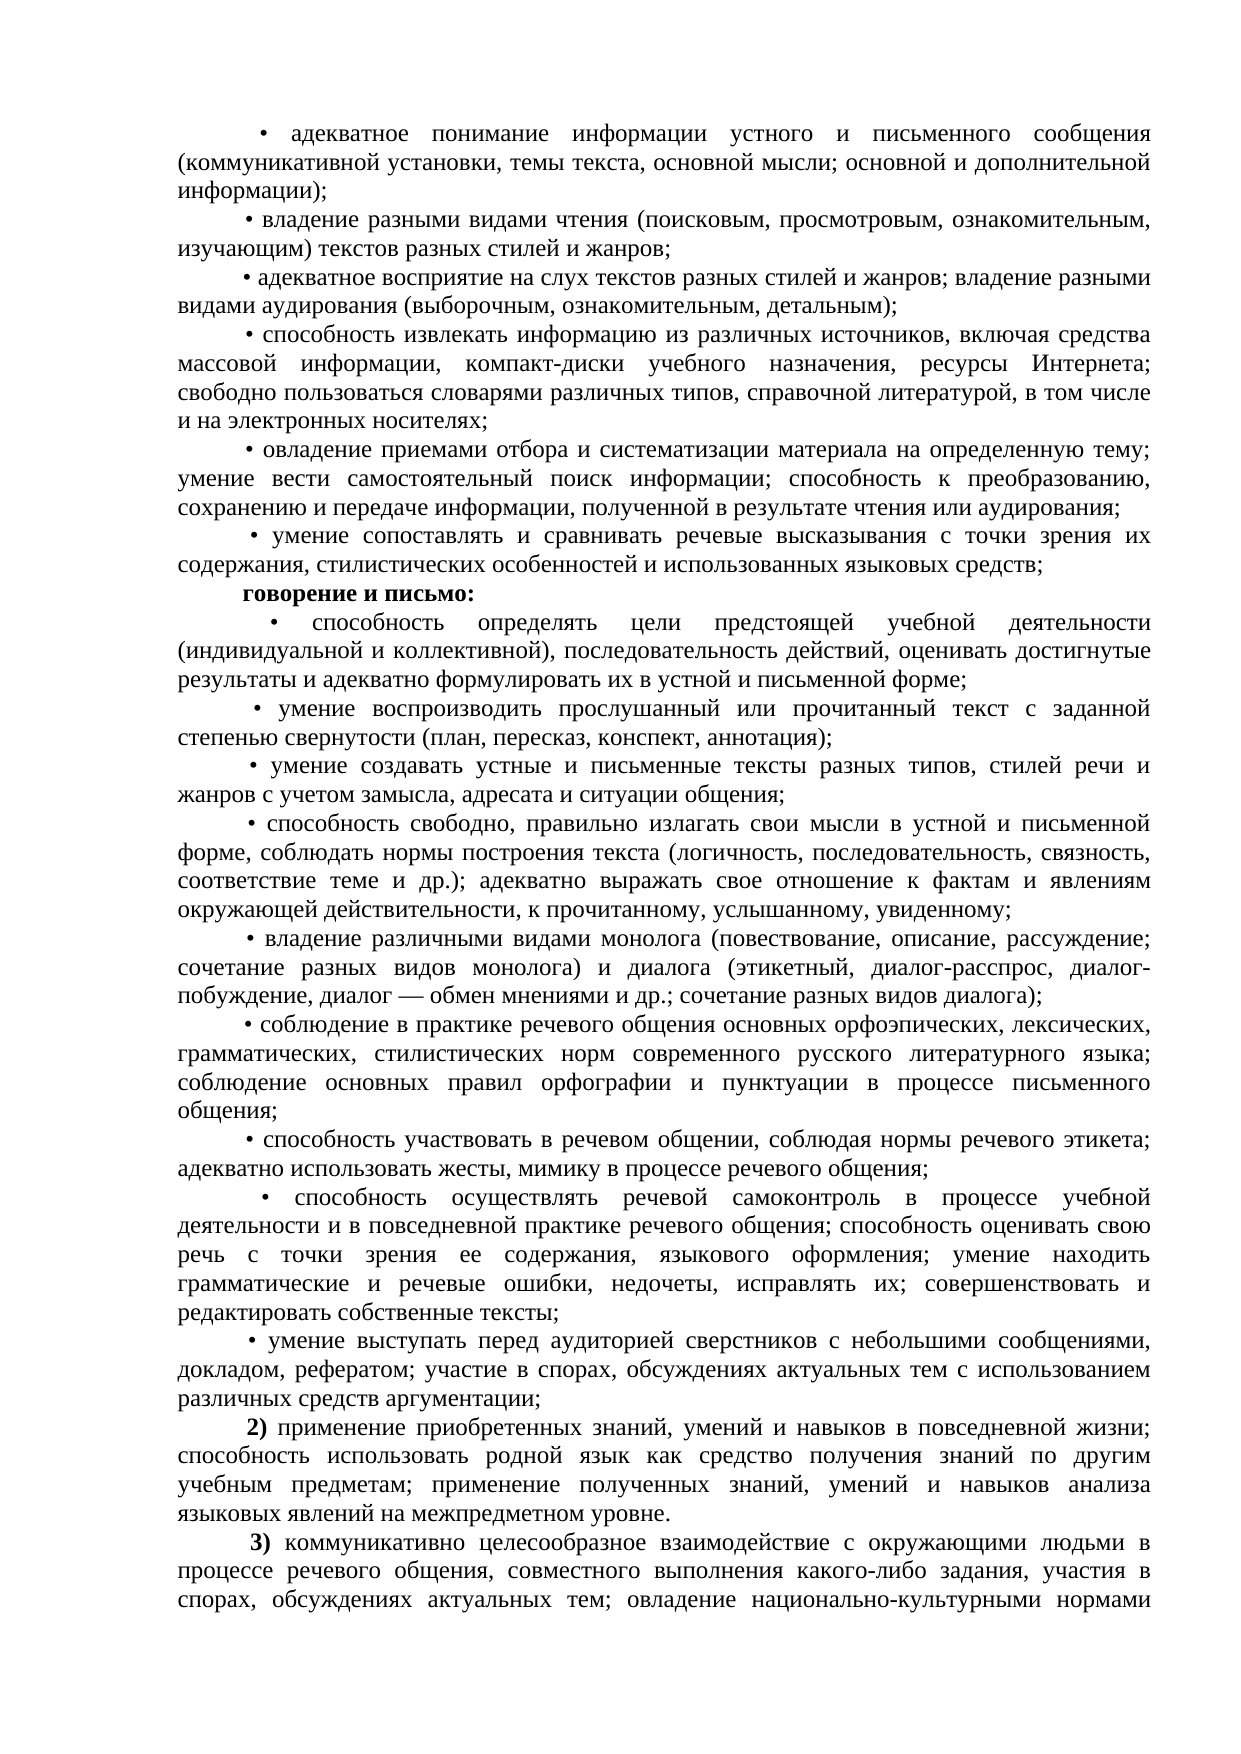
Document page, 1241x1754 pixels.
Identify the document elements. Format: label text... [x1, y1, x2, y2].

text • адекватное восприятие на слух текстов разных стилей и жанров; владение разными видами аудирования (выборочным, ознакомительным, детальным); [177, 262, 1152, 319]
text • умение выступать перед аудиторией сверстников с небольшими сообщениями, докладом, рефератом; участие в спорах, обсуждениях актуальных тем с использованием различных средств аргументации; [177, 1326, 1152, 1412]
text • способность участвовать в речевом общении, соблюдая нормы речевого этикета; адекватно использовать жесты, мимику в процессе речевого общения; [177, 1124, 1152, 1182]
text • соблюдение в практике речевого общения основных орфоэпических, лексических, грамматических, стилистических норм современного русского литературного языка; соблюдение основных правил орфографии и пунктуации в процессе письменного общения; [177, 1009, 1152, 1124]
text • умение сопоставлять и сравнивать речевые высказывания с точки зрения их содержания, стилистических особенностей и использованных языковых средств; [177, 521, 1152, 578]
text 2) применение приобретенных знаний, умений и навыков в повседневной жизни; способность использовать родной язык как средство получения знаний по другим учебным предметам; применение полученных знаний, умений и навыков анализа языковых явлений на межпредметном уровне. [177, 1412, 1152, 1527]
text • владение различными видами монолога (повествование, описание, рассуждение; сочетание разных видов монолога) и диалога (этикетный, диалог-расспрос, диалог-побуждение, диалог — обмен мнениями и др.; сочетание разных видов диалога); [177, 923, 1152, 1009]
text • овладение приемами отбора и систематизации материала на определенную тему; умение вести самостоятельный поиск информации; способность к преобразованию, сохранению и передаче информации, полученной в результате чтения или аудирования; [177, 434, 1152, 521]
text • способность извлекать информацию из различных источников, включая средства массовой информации, компакт-диски учебного назначения, ресурсы Интернета; свободно пользоваться словарями различных типов, справочной литературой, в том числе и на электронных носителях; [177, 319, 1152, 434]
text • умение создавать устные и письменные тексты разных типов, стилей речи и жанров с учетом замысла, адресата и ситуации общения; [177, 751, 1152, 808]
text • умение воспроизводить прослушанный или прочитанный текст с заданной степенью свернутости (план, пересказ, конспект, аннотация); [177, 693, 1152, 751]
text • адекватное понимание информации устного и письменного сообщения (коммуникативной установки, темы текста, основной мысли; основной и дополнительной информации); [177, 118, 1152, 204]
text • способность определять цели предстоящей учебной деятельности (индивидуальной и коллективной), последовательность действий, оценивать достигнутые результаты и адекватно формулировать их в устной и письменной форме; [177, 607, 1152, 693]
text говорение и письмо: [177, 578, 1152, 607]
text • способность осуществлять речевой самоконтроль в процессе учебной деятельности и в повседневной практике речевого общения; способность оценивать свою речь с точки зрения ее содержания, языкового оформления; умение находить грамматические и речевые ошибки, недочеты, исправлять их; совершенствовать и редактировать собственные тексты; [177, 1182, 1152, 1326]
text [177, 1527, 1152, 1613]
text • владение разными видами чтения (поисковым, просмотровым, ознакомительным, изучающим) текстов разных стилей и жанров; [177, 204, 1152, 262]
text • способность свободно, правильно излагать свои мысли в устной и письменной форме, соблюдать нормы построения текста (логичность, последовательность, связность, соответствие теме и др.); адекватно выражать свое отношение к фактам и явлениям окружающей действительности, к прочитанному, услышанному, увиденному; [177, 808, 1152, 923]
